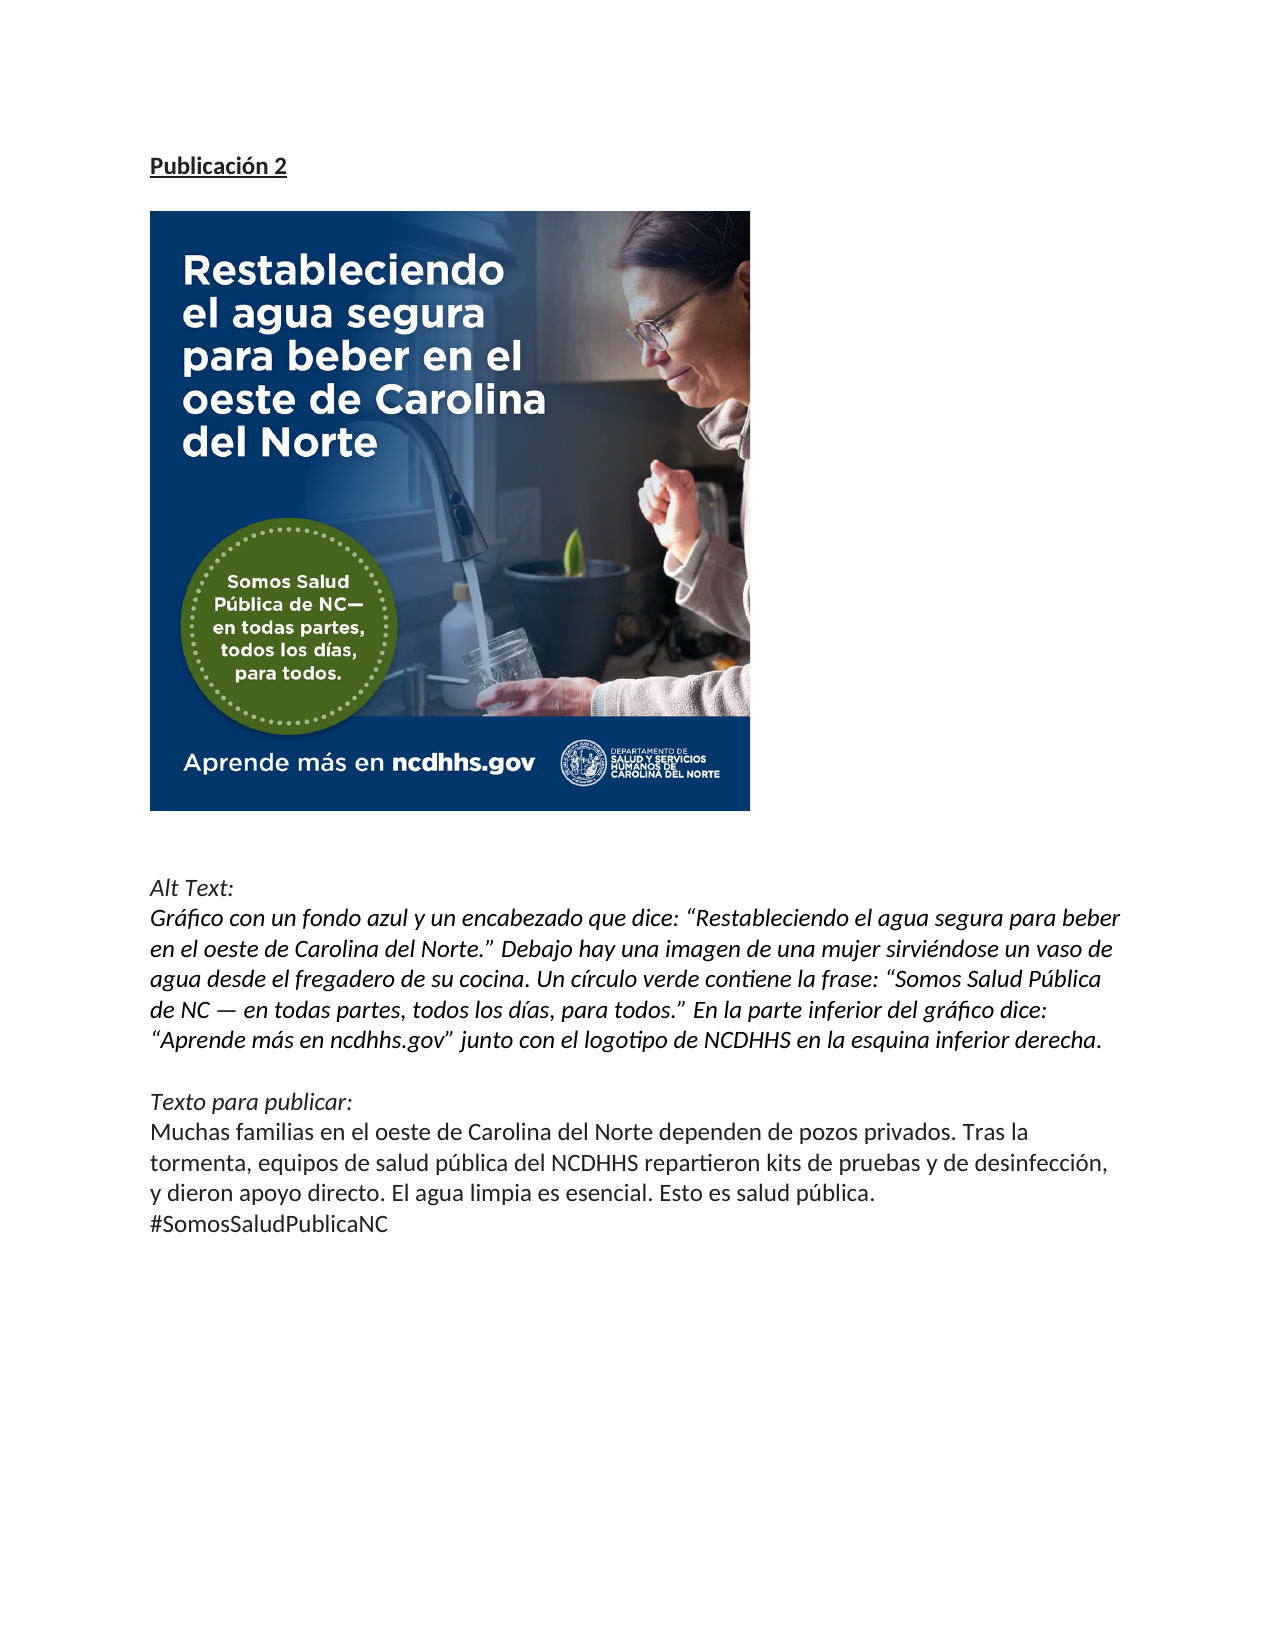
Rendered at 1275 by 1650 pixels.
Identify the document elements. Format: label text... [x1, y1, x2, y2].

text Gráfico con un fondo azul y un encabezado que dice: “Restableciendo el agua segura para beber en el oeste de Carolina del Norte.” Debajo hay una imagen de una mujer sirviéndose un vaso de agua desde el fregadero de su cocina. Un círculo verde contiene la frase: “Somos Salud Pública de NC — en todas partes, todos los días, para todos.” En la parte inferior del gráfico dice: “Aprende más en ncdhhs.gov” junto con el logotipo de NCDHHS en la esquina inferior derecha. [150, 903, 1125, 1055]
text Publicación 2 [150, 150, 1125, 181]
text Texto para publicar: [150, 1086, 1125, 1116]
picture [150, 211, 750, 811]
text Muchas familias en el oeste de Carolina del Norte dependen de pozos privados. Tras la tormenta, equipos de salud pública del NCDHHS repartieron kits de pruebas y de desinfección, y dieron apoyo directo. El agua limpia es esencial. Esto es salud pública. #SomosSaludPublicaNC [150, 1116, 1125, 1238]
text Alt Text: [150, 872, 1125, 903]
